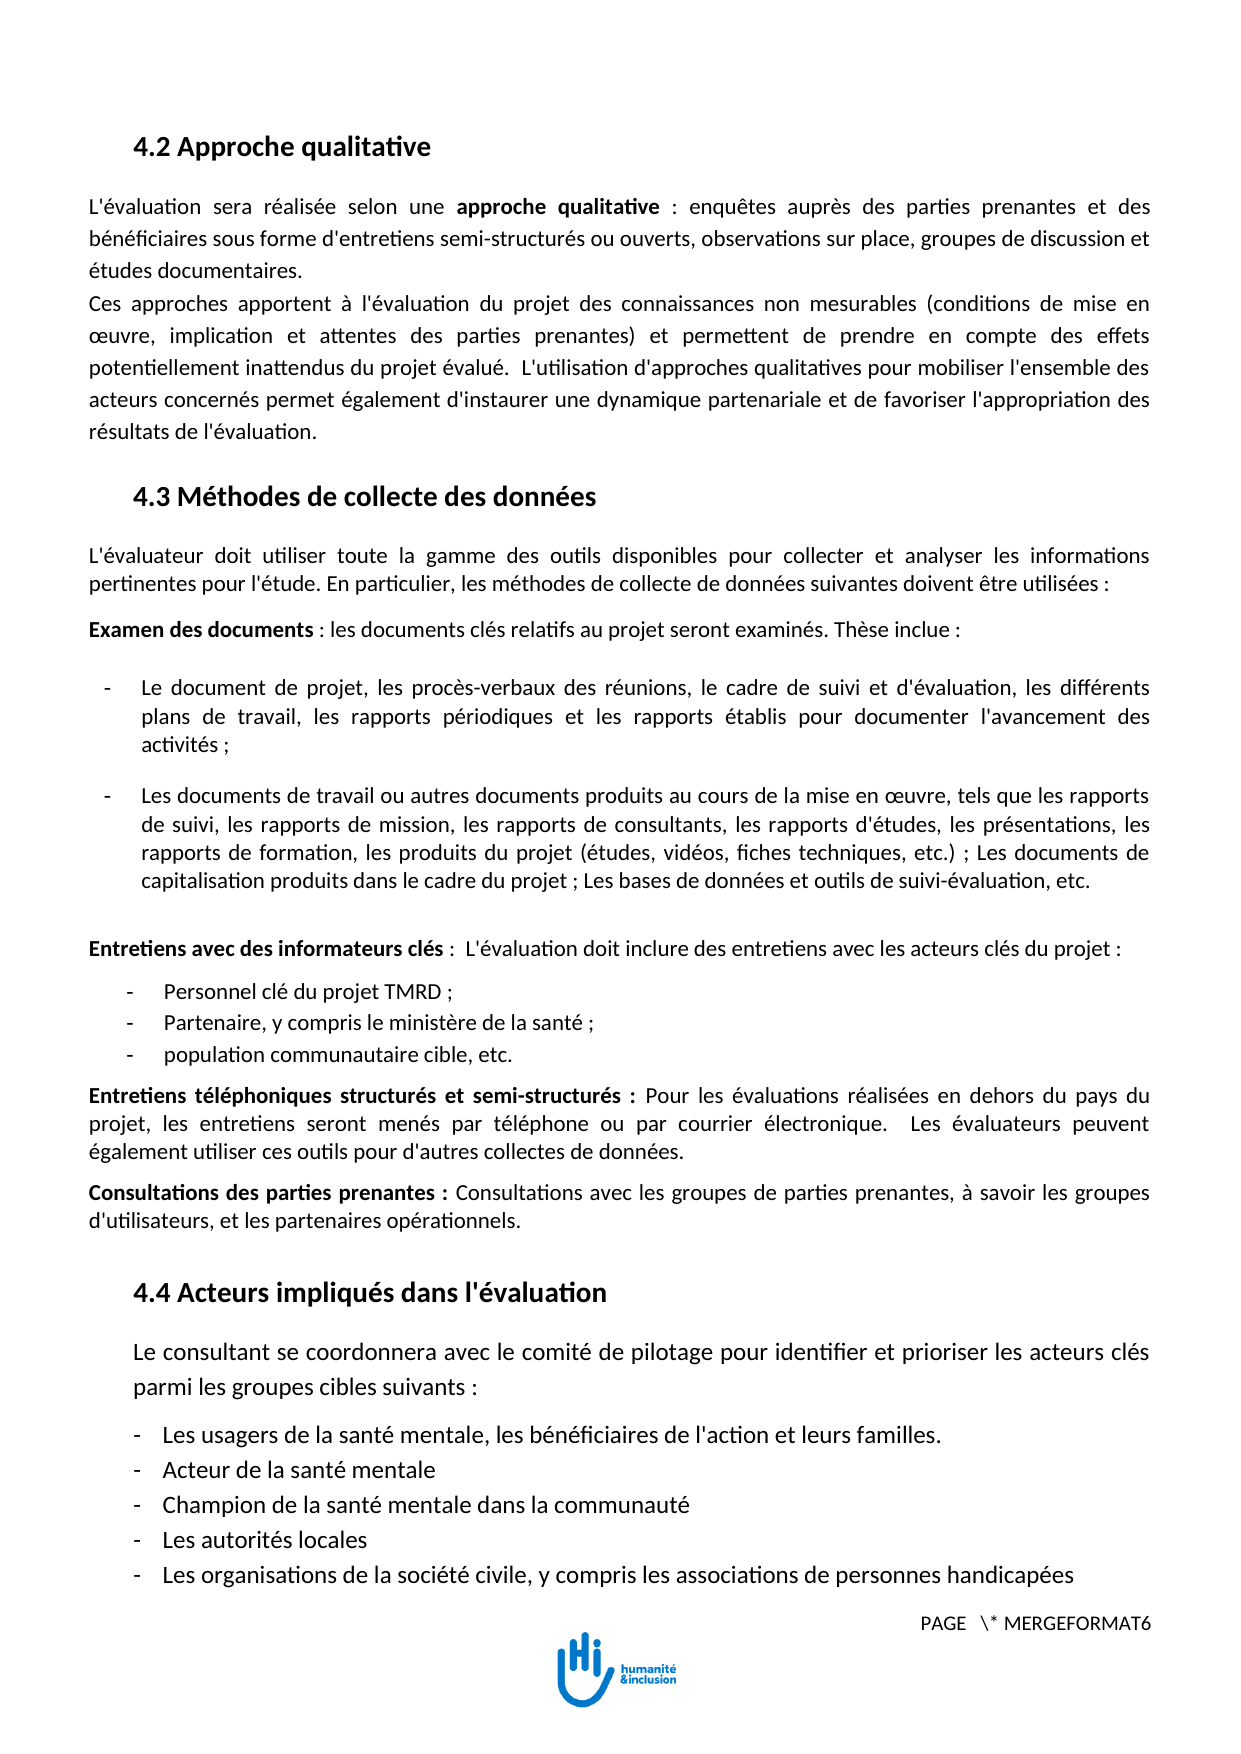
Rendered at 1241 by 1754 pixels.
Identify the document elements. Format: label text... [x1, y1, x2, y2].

picture [549, 1627, 681, 1712]
list Champion de la santé mentale dans la communauté [133, 1489, 1152, 1519]
text Entretiens avec des informateurs clés : L'évaluation doit inclure des entretiens avec les acteurs clés du projet : [89, 934, 1152, 963]
list Personnel clé du projet TMRD ; [126, 975, 1152, 1006]
text 4.2 Approche qualitative [133, 128, 1152, 164]
list Les documents de travail ou autres documents produits au cours de la mise en œuvre, tels que les rapports de suivi, les rapports de mission, les rapports de consultants, les rapports d'études, les présentations, les rapports de formation, les produits du projet (études, vidéos, fiches techniques, etc.) ; Les documents de capitalisation produits dans le cadre du projet ; Les bases de données et outils de suivi-évaluation, etc. [103, 779, 1152, 894]
text Consultations des parties prenantes : Consultations avec les groupes de parties prenantes, à savoir les groupes d'utilisateurs, et les partenaires opérationnels. [89, 1178, 1152, 1234]
text Ces approches apportent à l'évaluation du projet des connaissances non mesurables (conditions de mise en œuvre, implication et attentes des parties prenantes) et permettent de prendre en compte des effets potentiellement inattendus du projet évalué. L'utilisation d'approches qualitatives pour mobiliser l'ensemble des acteurs concernés permet également d'instaurer une dynamique partenariale et de favoriser l'appropriation des résultats de l'évaluation. [89, 289, 1152, 445]
list Le document de projet, les procès-verbaux des réunions, le cadre de suivi et d'évaluation, les différents plans de travail, les rapports périodiques et les rapports établis pour documenter l'avancement des activités ; [103, 671, 1152, 758]
text L'évaluation sera réalisée selon une approche qualitative : enquêtes auprès des parties prenantes et des bénéficiaires sous forme d'entretiens semi-structurés ou ouverts, observations sur place, groupes de discussion et études documentaires. [89, 192, 1152, 284]
text L'évaluateur doit utiliser toute la gamme des outils disponibles pour collecter et analyser les informations pertinentes pour l'étude. En particulier, les méthodes de collecte de données suivantes doivent être utilisées : [89, 541, 1152, 597]
list Les autorités locales [133, 1524, 1152, 1554]
list population communautaire cible, etc. [126, 1038, 1152, 1069]
list Acteur de la santé mentale [133, 1454, 1152, 1484]
list Partenaire, y compris le ministère de la santé ; [126, 1006, 1152, 1038]
text 4.3 Méthodes de collecte des données [133, 478, 1152, 513]
text 4.4 Acteurs impliqués dans l'évaluation [89, 1274, 1152, 1310]
text Examen des documents : les documents clés relatifs au projet seront examinés. Thèse inclue : [89, 615, 1152, 643]
text Entretiens téléphoniques structurés et semi-structurés : Pour les évaluations réalisées en dehors du pays du projet, les entretiens seront menés par téléphone ou par courrier électronique. Les évaluateurs peuvent également utiliser ces outils pour d'autres collectes de données. [89, 1081, 1152, 1165]
list Les usagers de la santé mentale, les bénéficiaires de l'action et leurs familles. [133, 1419, 1152, 1449]
list Les organisations de la société civile, y compris les associations de personnes handicapées [133, 1559, 1152, 1589]
text Le consultant se coordonnera avec le comité de pilotage pour identifier et prioriser les acteurs clés parmi les groupes cibles suivants : [133, 1336, 1152, 1402]
